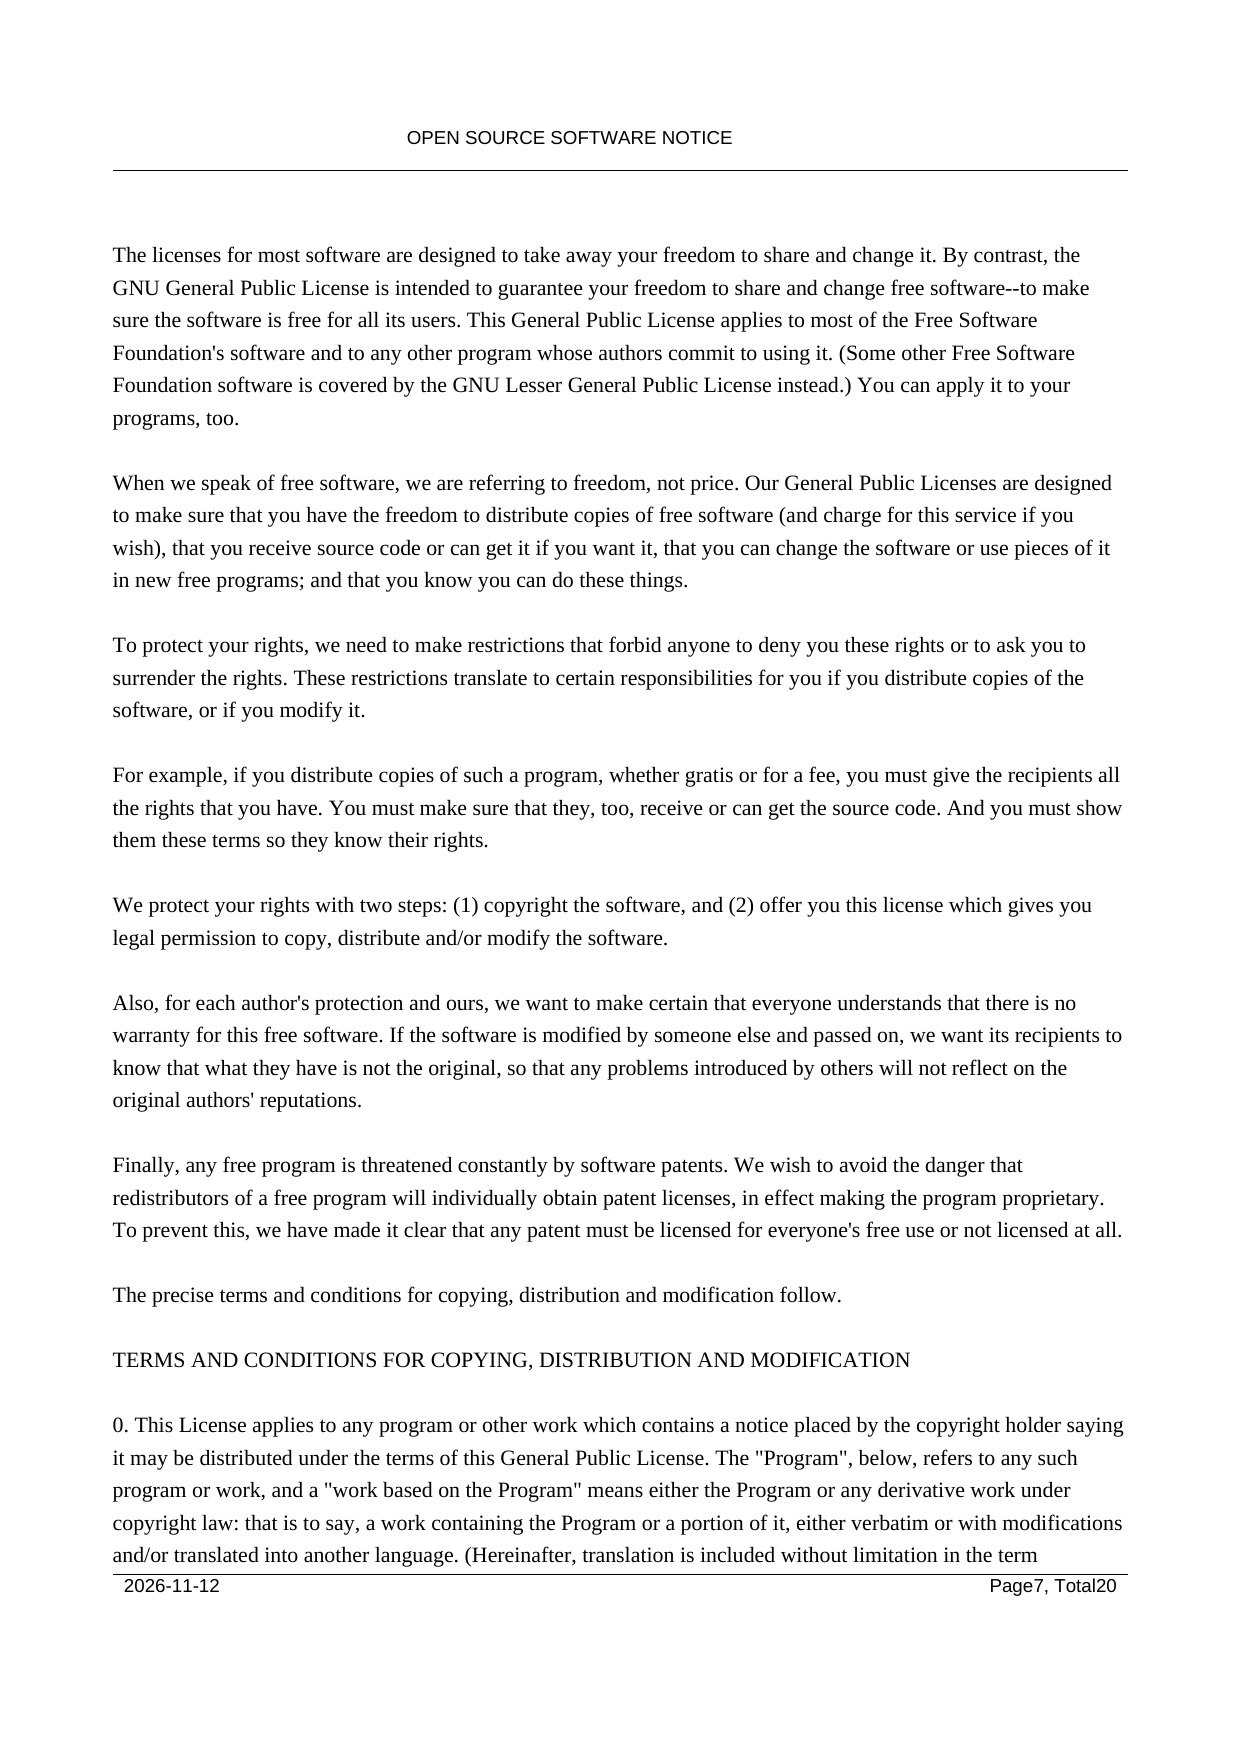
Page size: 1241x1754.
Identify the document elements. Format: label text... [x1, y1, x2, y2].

text When we speak of free software, we are referring to freedom, not price. Our General Public Licenses are designed to make sure that you have the freedom to distribute copies of free software (and charge for this service if you wish), that you receive source code or can get it if you want it, that you can change the software or use pieces of it in new free programs; and that you know you can do these things. [112, 466, 1128, 596]
text We protect your rights with two steps: (1) copyright the software, and (2) offer you this license which gives you legal permission to copy, distribute and/or modify the software. [112, 889, 1128, 954]
text Also, for each author's protection and ours, we want to make certain that everyone understands that there is no warranty for this free software. If the software is modified by someone else and passed on, we want its recipients to know that what they have is not the original, so that any problems introduced by others will not reflect on the original authors' reputations. [112, 986, 1128, 1116]
text For example, if you distribute copies of such a program, whether gratis or for a fee, you must give the recipients all the rights that you have. You must make sure that they, too, receive or can get the source code. And you must show them these terms so they know their rights. [112, 759, 1128, 856]
text The licenses for most software are designed to take away your freedom to share and change it. By contrast, the GNU General Public License is intended to guarantee your freedom to share and change free software--to make sure the software is free for all its users. This General Public License applies to most of the Free Software Foundation's software and to any other program whose authors commit to using it. (Some other Free Software Foundation software is covered by the GNU Lesser General Public License instead.) You can apply it to your programs, too. [112, 239, 1128, 434]
text To protect your rights, we need to make restrictions that forbid anyone to deny you these rights or to ask you to surrender the rights. These restrictions translate to certain responsibilities for you if you distribute copies of the software, or if you modify it. [112, 629, 1128, 726]
text The precise terms and conditions for copying, distribution and modification follow. [112, 1279, 1128, 1311]
text TERMS AND CONDITIONS FOR COPYING, DISTRIBUTION AND MODIFICATION [112, 1344, 1128, 1376]
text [112, 1409, 1128, 1571]
text Finally, any free program is threatened constantly by software patents. We wish to avoid the danger that redistributors of a free program will individually obtain patent licenses, in effect making the program proprietary. To prevent this, we have made it clear that any patent must be licensed for everyone's free use or not licensed at all. [112, 1149, 1128, 1246]
